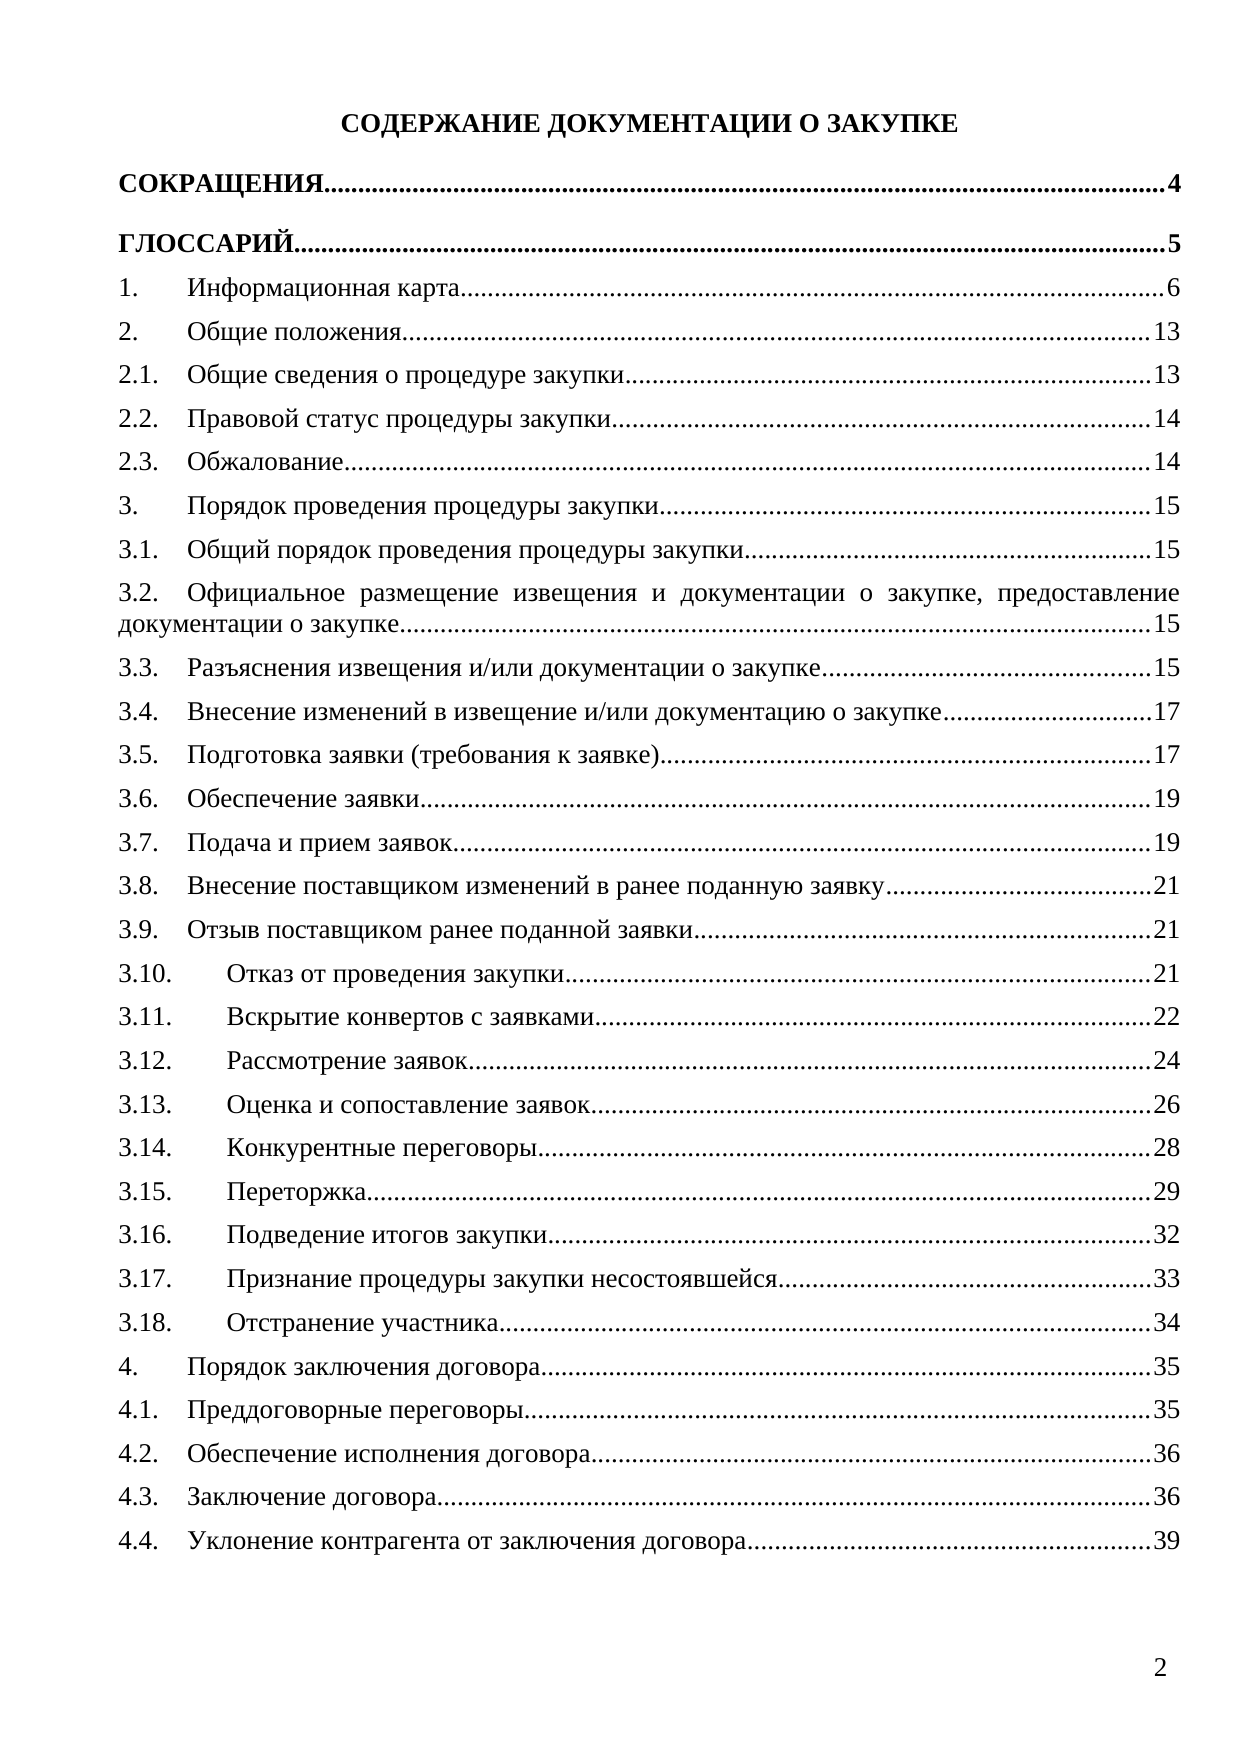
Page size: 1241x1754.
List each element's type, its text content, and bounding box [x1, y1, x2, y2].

text 3.15. Переторжка 29 [118, 1175, 1181, 1206]
text 3. Порядок проведения процедуры закупки 15 [118, 489, 1181, 520]
text 2. Общие положения 13 [118, 314, 1181, 346]
text 3.13. Оценка и сопоставление заявок 26 [118, 1088, 1181, 1119]
text 3.5. Подготовка заявки (требования к заявке) 17 [118, 738, 1181, 770]
text 4.4. Уклонение контрагента от заключения договора 39 [118, 1524, 1181, 1555]
text Содержание документации о закупке [118, 107, 1181, 138]
text 3.16. Подведение итогов закупки 32 [118, 1219, 1181, 1250]
text 3.17. Признание процедуры закупки несостоявшейся 33 [118, 1262, 1181, 1293]
text 1. Информационная карта 6 [118, 271, 1181, 302]
text 3.7. Подача и прием заявок 19 [118, 826, 1181, 857]
text 4.1. Преддоговорные переговоры 35 [118, 1393, 1181, 1424]
text 4.2. Обеспечение исполнения договора 36 [118, 1437, 1181, 1468]
text Сокращения 4 [118, 167, 1181, 198]
text 3.6. Обеспечение заявки 19 [118, 782, 1181, 813]
text 3.14. Конкурентные переговоры 28 [118, 1131, 1181, 1162]
text 3.12. Рассмотрение заявок 24 [118, 1044, 1181, 1075]
text 2.3. Обжалование 14 [118, 446, 1181, 477]
text 3.4. Внесение изменений в извещение и/или документацию о закупке 17 [118, 695, 1181, 726]
text 3.3. Разъяснения извещения и/или документации о закупке 15 [118, 651, 1181, 682]
text 3.11. Вскрытие конвертов с заявками 22 [118, 1000, 1181, 1032]
text 2.1. Общие сведения о процедуре закупки 13 [118, 358, 1181, 389]
text 4. Порядок заключения договора 35 [118, 1349, 1181, 1381]
text Глоссарий 5 [118, 227, 1181, 258]
text 3.10. Отказ от проведения закупки 21 [118, 957, 1181, 988]
text 3.2. Официальное размещение извещения и документации о закупке, предоставление документации о закупке 15 [118, 576, 1181, 639]
text 2.2. Правовой статус процедуры закупки 14 [118, 402, 1181, 433]
text 3.1. Общий порядок проведения процедуры закупки 15 [118, 533, 1181, 564]
text 4.3. Заключение договора 36 [118, 1481, 1181, 1512]
text 3.18. Отстранение участника 34 [118, 1306, 1181, 1337]
text 3.9. Отзыв поставщиком ранее поданной заявки 21 [118, 913, 1181, 944]
text 3.8. Внесение поставщиком изменений в ранее поданную заявку 21 [118, 869, 1181, 901]
